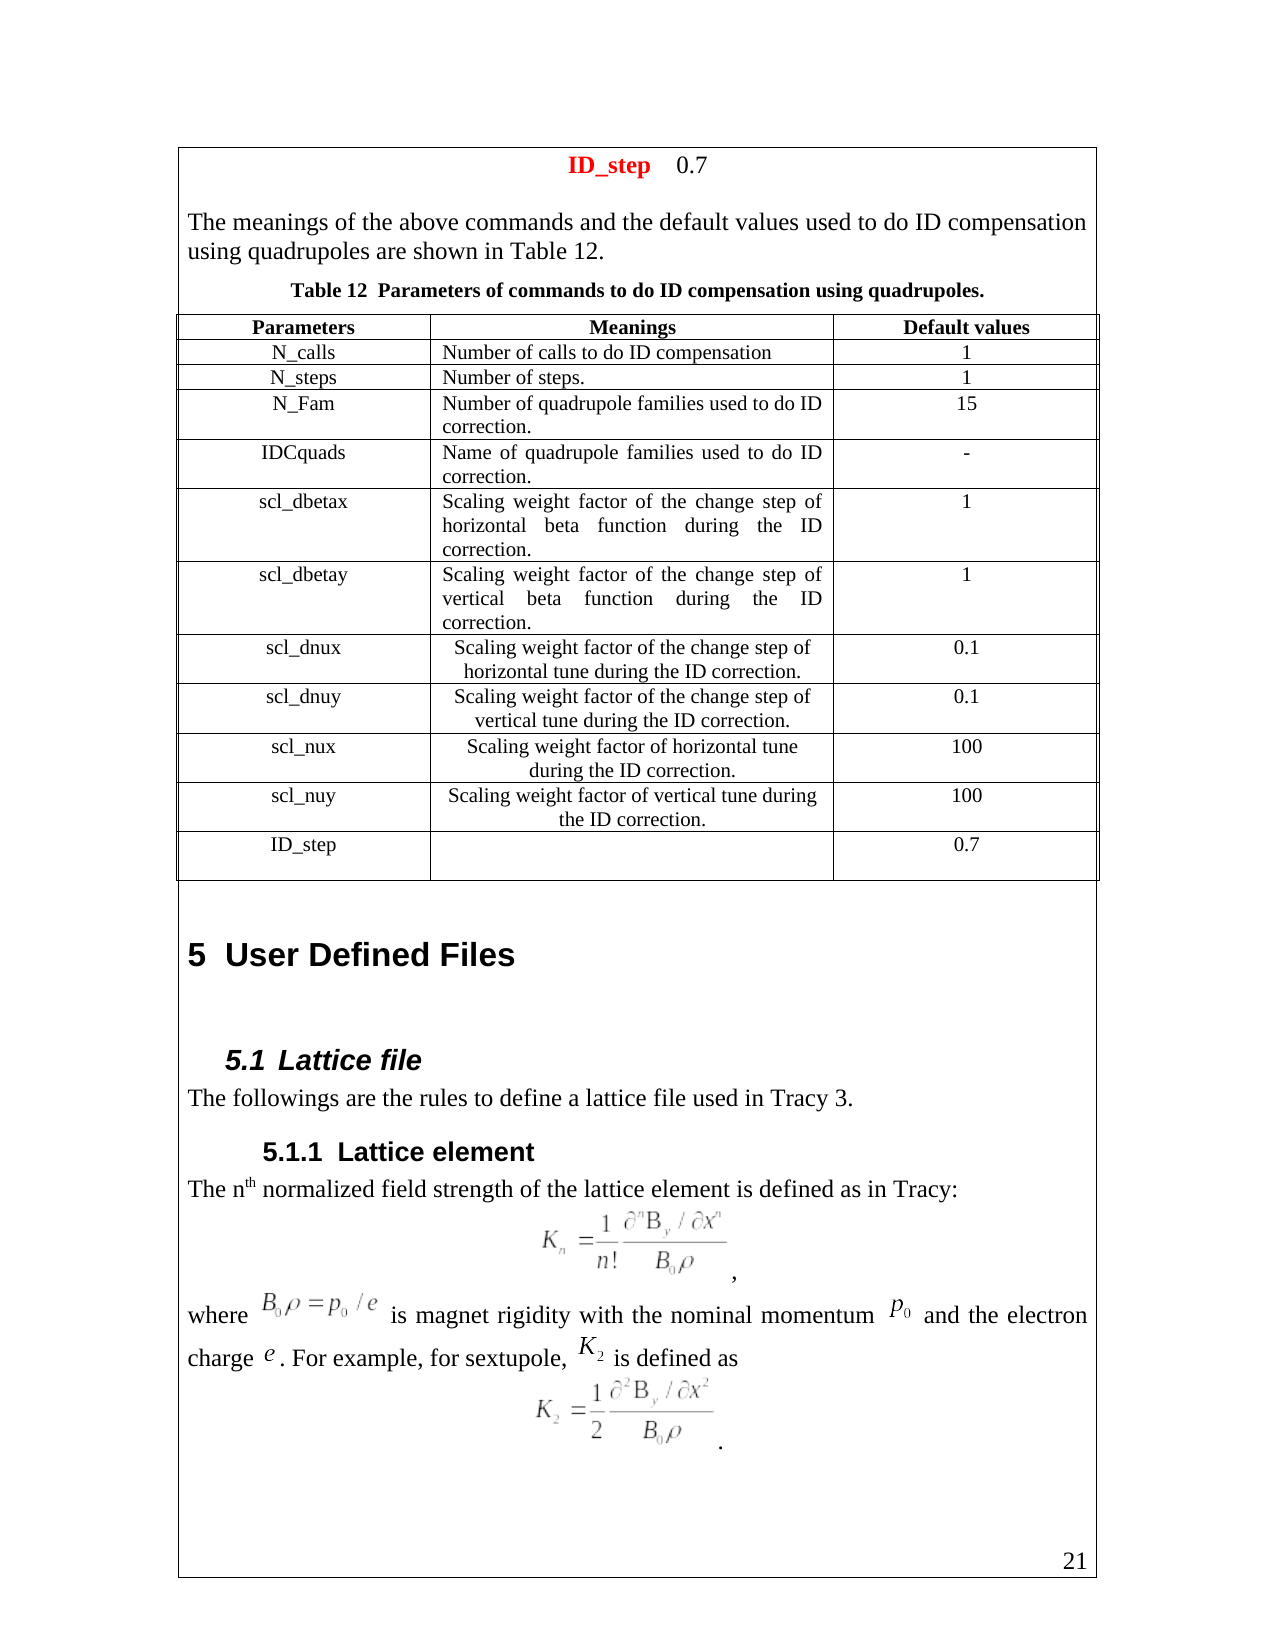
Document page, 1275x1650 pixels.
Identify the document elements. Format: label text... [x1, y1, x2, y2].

table_cell Name of quadrupole families used to do ID correction. [431, 440, 833, 488]
table_cell IDCquads [179, 440, 430, 488]
table_header Default values [834, 315, 1096, 339]
table_header Meanings [431, 315, 833, 339]
table_cell [431, 832, 833, 880]
table_cell Number of steps. [431, 365, 833, 389]
text . [187, 1372, 1088, 1455]
table_cell scl_dnuy [179, 684, 430, 732]
table_cell ID_step [179, 832, 430, 880]
table_cell 1 [834, 365, 1096, 389]
table_cell scl_dbetay [179, 562, 430, 634]
table_cell N_calls [179, 340, 430, 364]
table_cell 0.1 [834, 635, 1096, 683]
text , [187, 1203, 1088, 1285]
table_cell 1 [834, 562, 1096, 634]
text ID_step 0.7 [187, 150, 1088, 179]
table_cell - [834, 440, 1096, 488]
table_cell Scaling weight factor of the change step of horizontal tune during the ID correction. [431, 635, 833, 683]
table_cell Scaling weight factor of horizontal tune during the ID correction. [431, 734, 833, 782]
table_cell scl_nux [179, 734, 430, 782]
table_header Parameters [179, 315, 430, 339]
table_cell 0.1 [834, 684, 1096, 732]
table_cell Number of quadrupole families used to do ID correction. [431, 390, 833, 438]
subtitle Lattice file [225, 1043, 1088, 1076]
table_cell 15 [834, 390, 1096, 438]
text where is magnet rigidity with the nominal momentum and the electron charge . For example, for sextupole, is defined as [187, 1285, 1088, 1372]
subtitle Lattice element [262, 1136, 1088, 1168]
table_cell Scaling weight factor of vertical tune during the ID correction. [431, 783, 833, 831]
text The nth normalized field strength of the lattice element is defined as in Tracy: [187, 1174, 1088, 1203]
table_cell N_Fam [179, 390, 430, 438]
table_cell 100 [834, 734, 1096, 782]
table_cell Scaling weight factor of the change step of vertical beta function during the ID correction. [431, 562, 833, 634]
table_cell Scaling weight factor of the change step of horizontal beta function during the ID correction. [431, 489, 833, 561]
table_cell Number of calls to do ID compensation [431, 340, 833, 364]
subtitle User Defined Files [187, 935, 1088, 973]
table_cell 100 [834, 783, 1096, 831]
table_cell N_steps [179, 365, 430, 389]
table_cell 1 [834, 489, 1096, 561]
text The followings are the rules to define a lattice file used in Tracy 3. [187, 1083, 1088, 1111]
table_cell scl_dbetax [179, 489, 430, 561]
table_cell 1 [834, 340, 1096, 364]
text The meanings of the above commands and the default values used to do ID compensation using quadrupoles are shown in Table 12. [187, 207, 1088, 265]
table_cell 0.7 [834, 832, 1096, 880]
table_cell scl_nuy [179, 783, 430, 831]
table_cell scl_dnux [179, 635, 430, 683]
table_cell Scaling weight factor of the change step of vertical tune during the ID correction. [431, 684, 833, 732]
